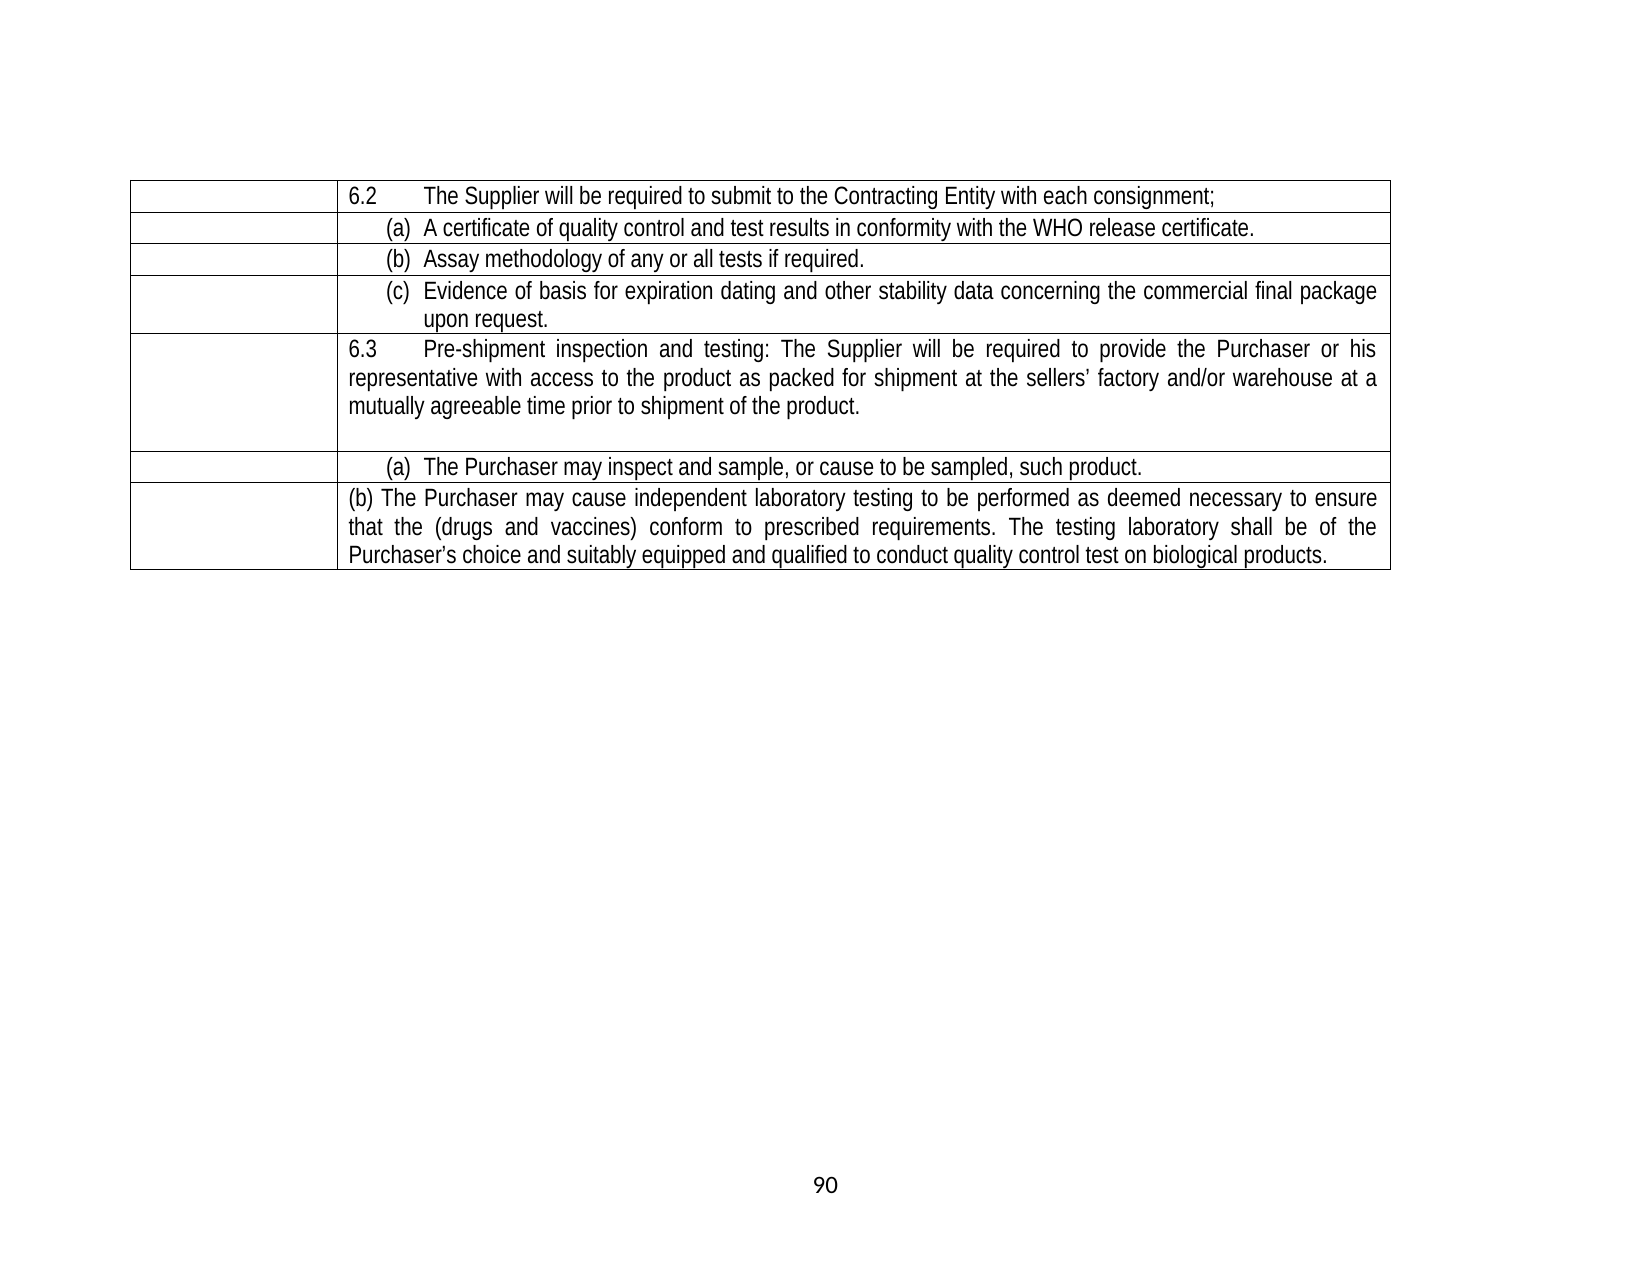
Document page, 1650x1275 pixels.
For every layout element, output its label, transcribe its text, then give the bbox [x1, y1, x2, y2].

table_cell A certificate of quality control and test results in conformity with the WHO release certificate. [338, 213, 1390, 243]
table_cell [131, 334, 337, 451]
table_cell [131, 276, 337, 333]
table_cell (b) The Purchaser may cause independent laboratory testing to be performed as deemed necessary to ensure that the (drugs and vaccines) conform to prescribed requirements. The testing laboratory shall be of the Purchaser’s choice and suitably equipped and qualified to conduct quality control test on biological products. [338, 483, 1390, 569]
table_cell Evidence of basis for expiration dating and other stability data concerning the commercial final package upon request. [338, 276, 1390, 333]
table_cell 6.3 Pre-shipment inspection and testing: The Supplier will be required to provide the Purchaser or his representative with access to the product as packed for shipment at the sellers’ factory and/or warehouse at a mutually agreeable time prior to shipment of the product. [338, 334, 1390, 451]
table_cell Assay methodology of any or all tests if required. [338, 244, 1390, 275]
table_cell [131, 213, 337, 243]
table_cell [131, 483, 337, 569]
table_cell [131, 181, 337, 212]
table_cell [131, 244, 337, 275]
table_cell The Purchaser may inspect and sample, or cause to be sampled, such product. [338, 452, 1390, 482]
table_cell 6.2 The Supplier will be required to submit to the Contracting Entity with each consignment; [338, 181, 1390, 212]
table_cell [131, 452, 337, 482]
